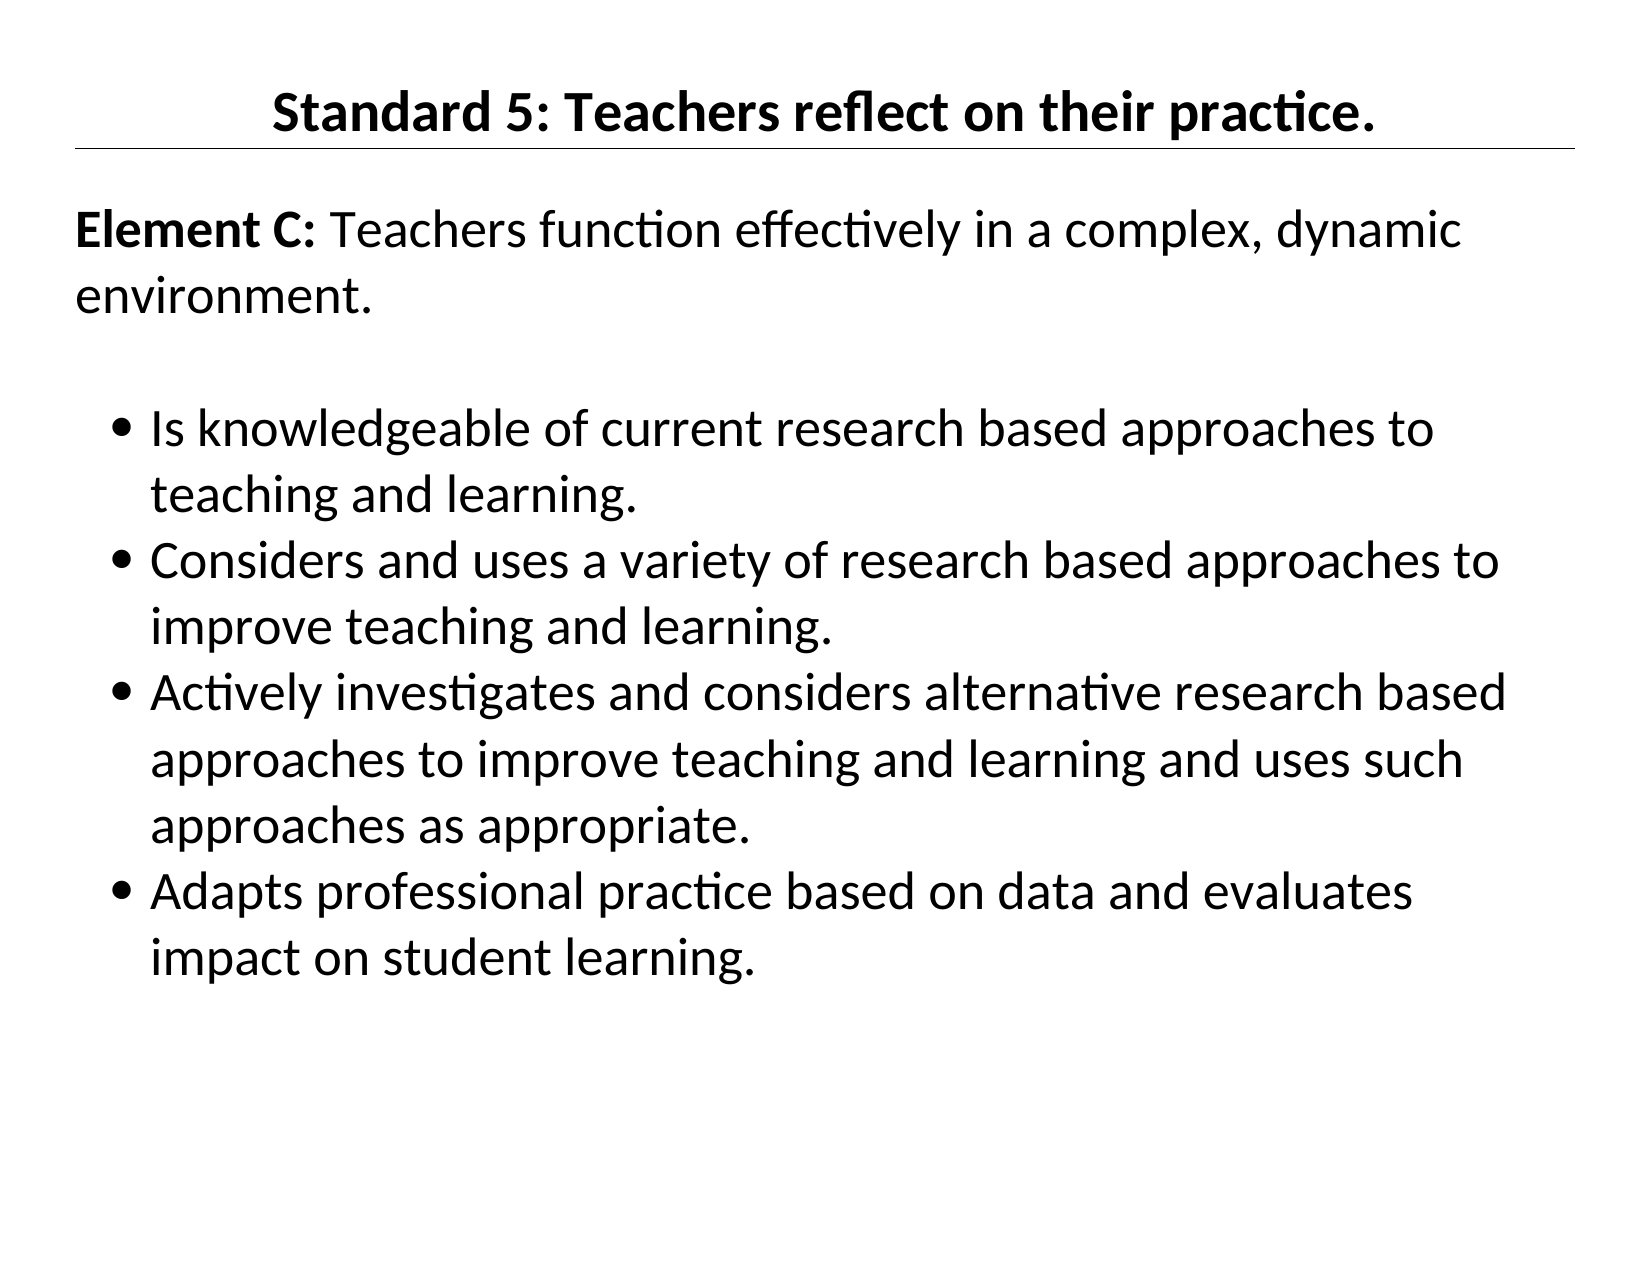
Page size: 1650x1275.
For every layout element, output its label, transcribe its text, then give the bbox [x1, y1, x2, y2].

list Is knowledgeable of current research based approaches to teaching and learning. [112, 394, 1575, 526]
text Element C: Teachers function effectively in a complex, dynamic environment. [75, 195, 1575, 327]
list Considers and uses a variety of research based approaches to improve teaching and learning. [112, 526, 1575, 658]
list Actively investigates and considers alternative research based approaches to improve teaching and learning and uses such approaches as appropriate. [112, 658, 1575, 857]
text Standard 5: Teachers reflect on their practice. [75, 75, 1575, 148]
list Adapts professional practice based on data and evaluates impact on student learning. [112, 857, 1575, 989]
